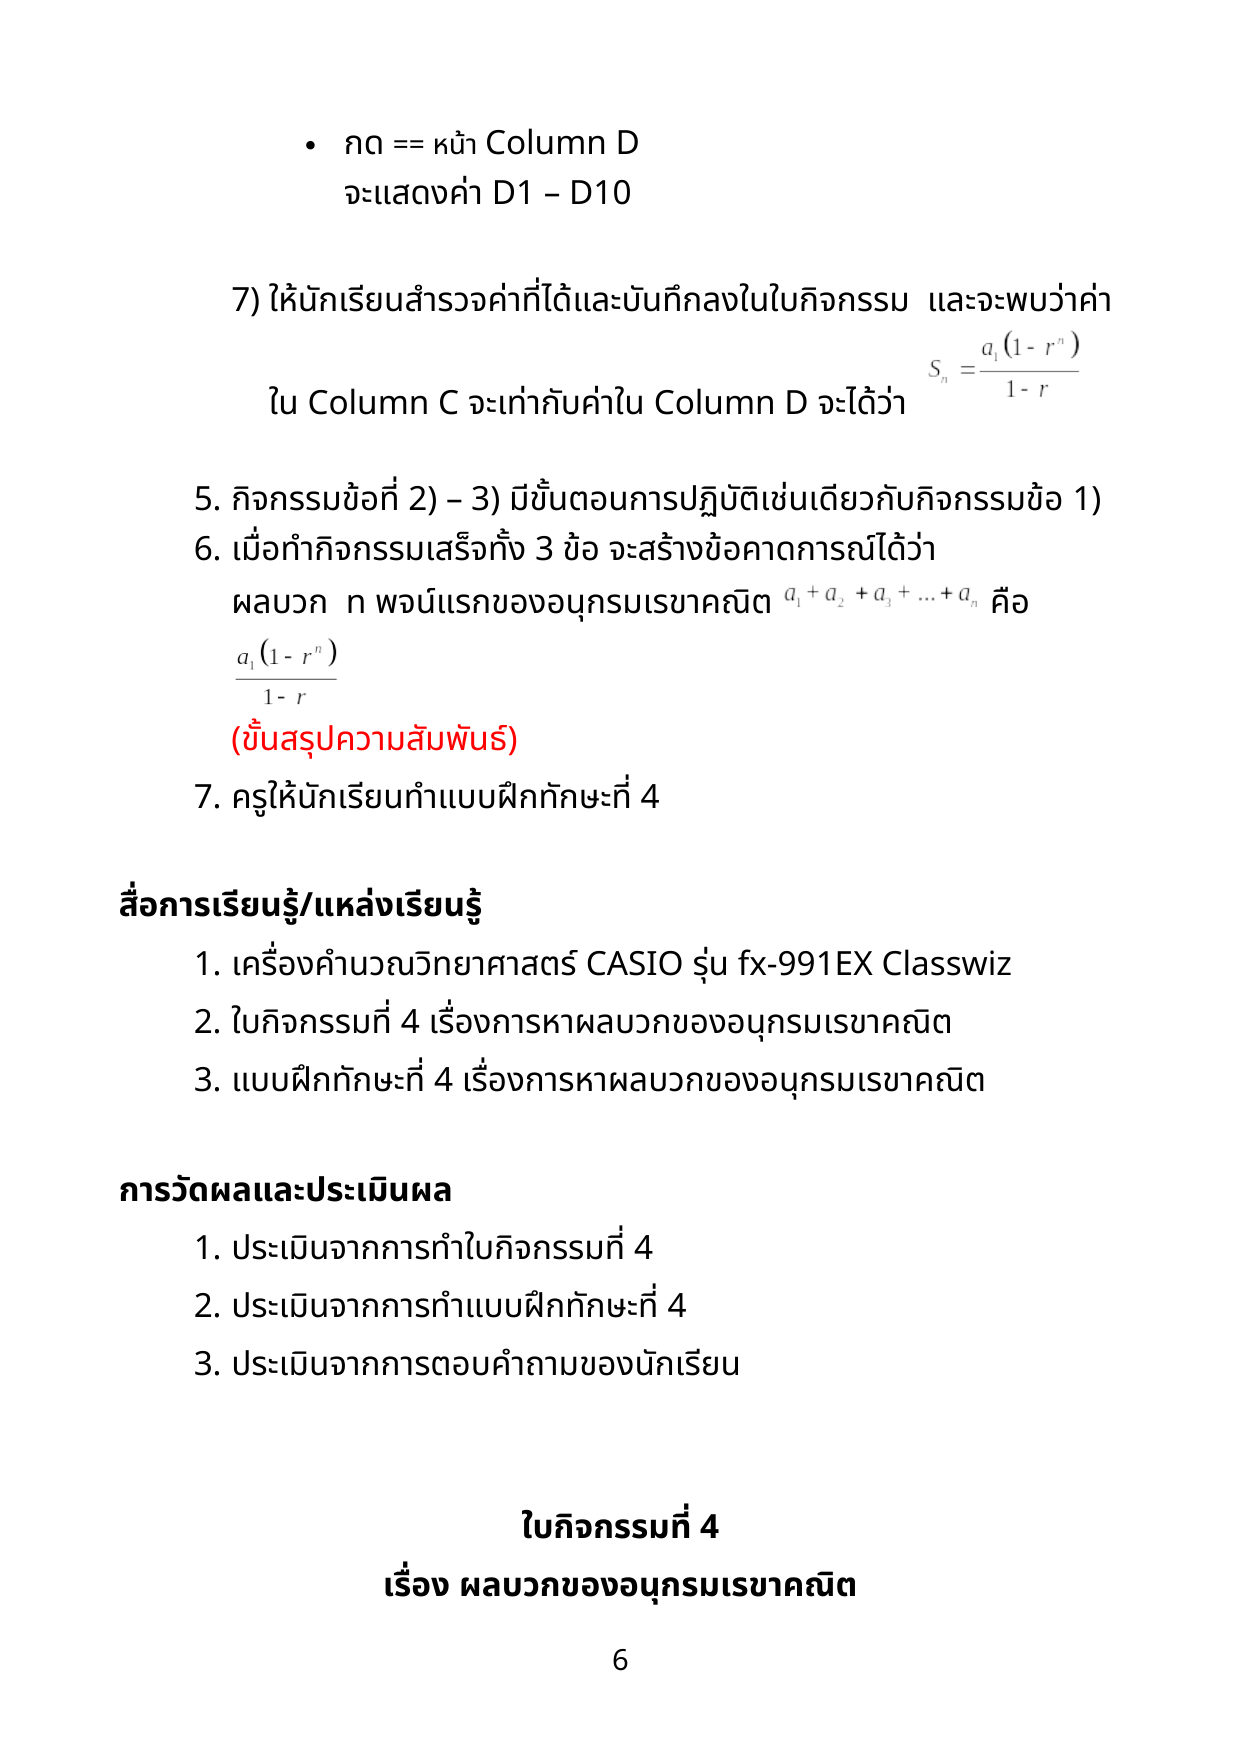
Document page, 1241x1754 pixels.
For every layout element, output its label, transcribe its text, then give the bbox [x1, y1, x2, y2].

list ประเมินจากการตอบคำถามของนักเรียน [193, 1340, 1122, 1391]
list (ขั้นสรุปความสัมพันธ์) [231, 714, 1122, 765]
list ครูให้นักเรียนทำแบบฝึกทักษะที่ 4 [193, 773, 1122, 823]
list เครื่องคำนวณวิทยาศาสตร์ CASIO รุ่น fx-991EX Classwiz [193, 939, 1122, 990]
list ประเมินจากการทำใบกิจกรรมที่ 4 [193, 1224, 1122, 1274]
text การวัดผลและประเมินผล [118, 1166, 1122, 1216]
list เมื่อทำกิจกรรมเสร็จทั้ง 3 ข้อ จะสร้างข้อคาดการณ์ได้ว่า [193, 525, 1122, 576]
list จะแสดงค่า D1 – D10 [343, 169, 1122, 220]
list ใบกิจกรรมที่ 4 เรื่องการหาผลบวกของอนุกรมเรขาคณิต [193, 997, 1122, 1048]
text สื่อการเรียนรู้/แหล่งเรียนรู้ [118, 881, 1122, 932]
text เรื่อง ผลบวกของอนุกรมเรขาคณิต [118, 1561, 1122, 1611]
text ใบกิจกรรมที่ 4 [118, 1503, 1122, 1553]
list ผลบวก n พจน์แรกของอนุกรมเรขาคณิต คือ [231, 576, 1122, 710]
list กิจกรรมข้อที่ 2) – 3) มีขั้นตอนการปฏิบัติเช่นเดียวกับกิจกรรมข้อ 1) [193, 474, 1122, 525]
list กด == หน้า Column D [306, 118, 1122, 169]
list แบบฝึกทักษะที่ 4 เรื่องการหาผลบวกของอนุกรมเรขาคณิต [193, 1056, 1122, 1106]
list ให้นักเรียนสำรวจค่าที่ได้และบันทึกลงในใบกิจกรรม และจะพบว่าค่าใน Column C จะเท่ากับค่าใน Column D จะได้ว่า [231, 276, 1122, 429]
list ประเมินจากการทำแบบฝึกทักษะที่ 4 [193, 1282, 1122, 1333]
